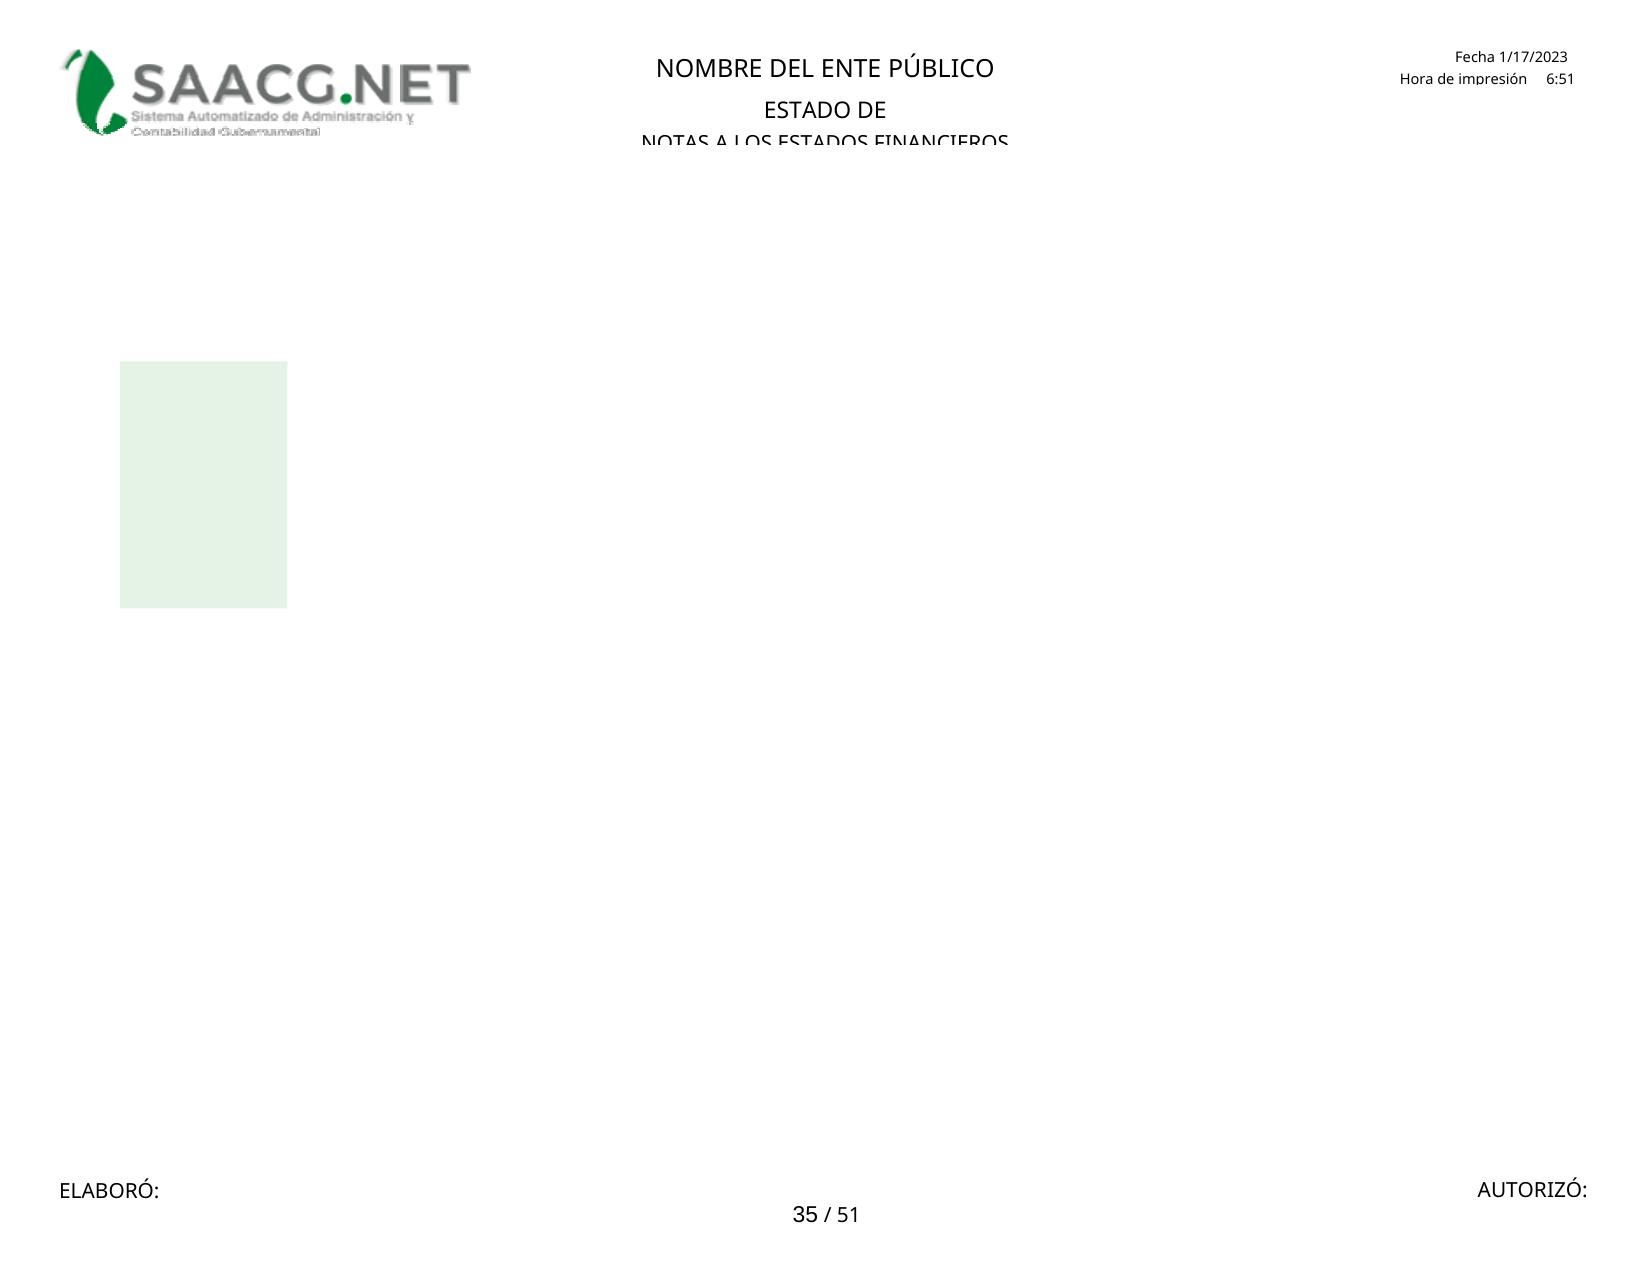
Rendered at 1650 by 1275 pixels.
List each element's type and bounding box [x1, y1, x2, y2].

picture [59, 49, 471, 136]
